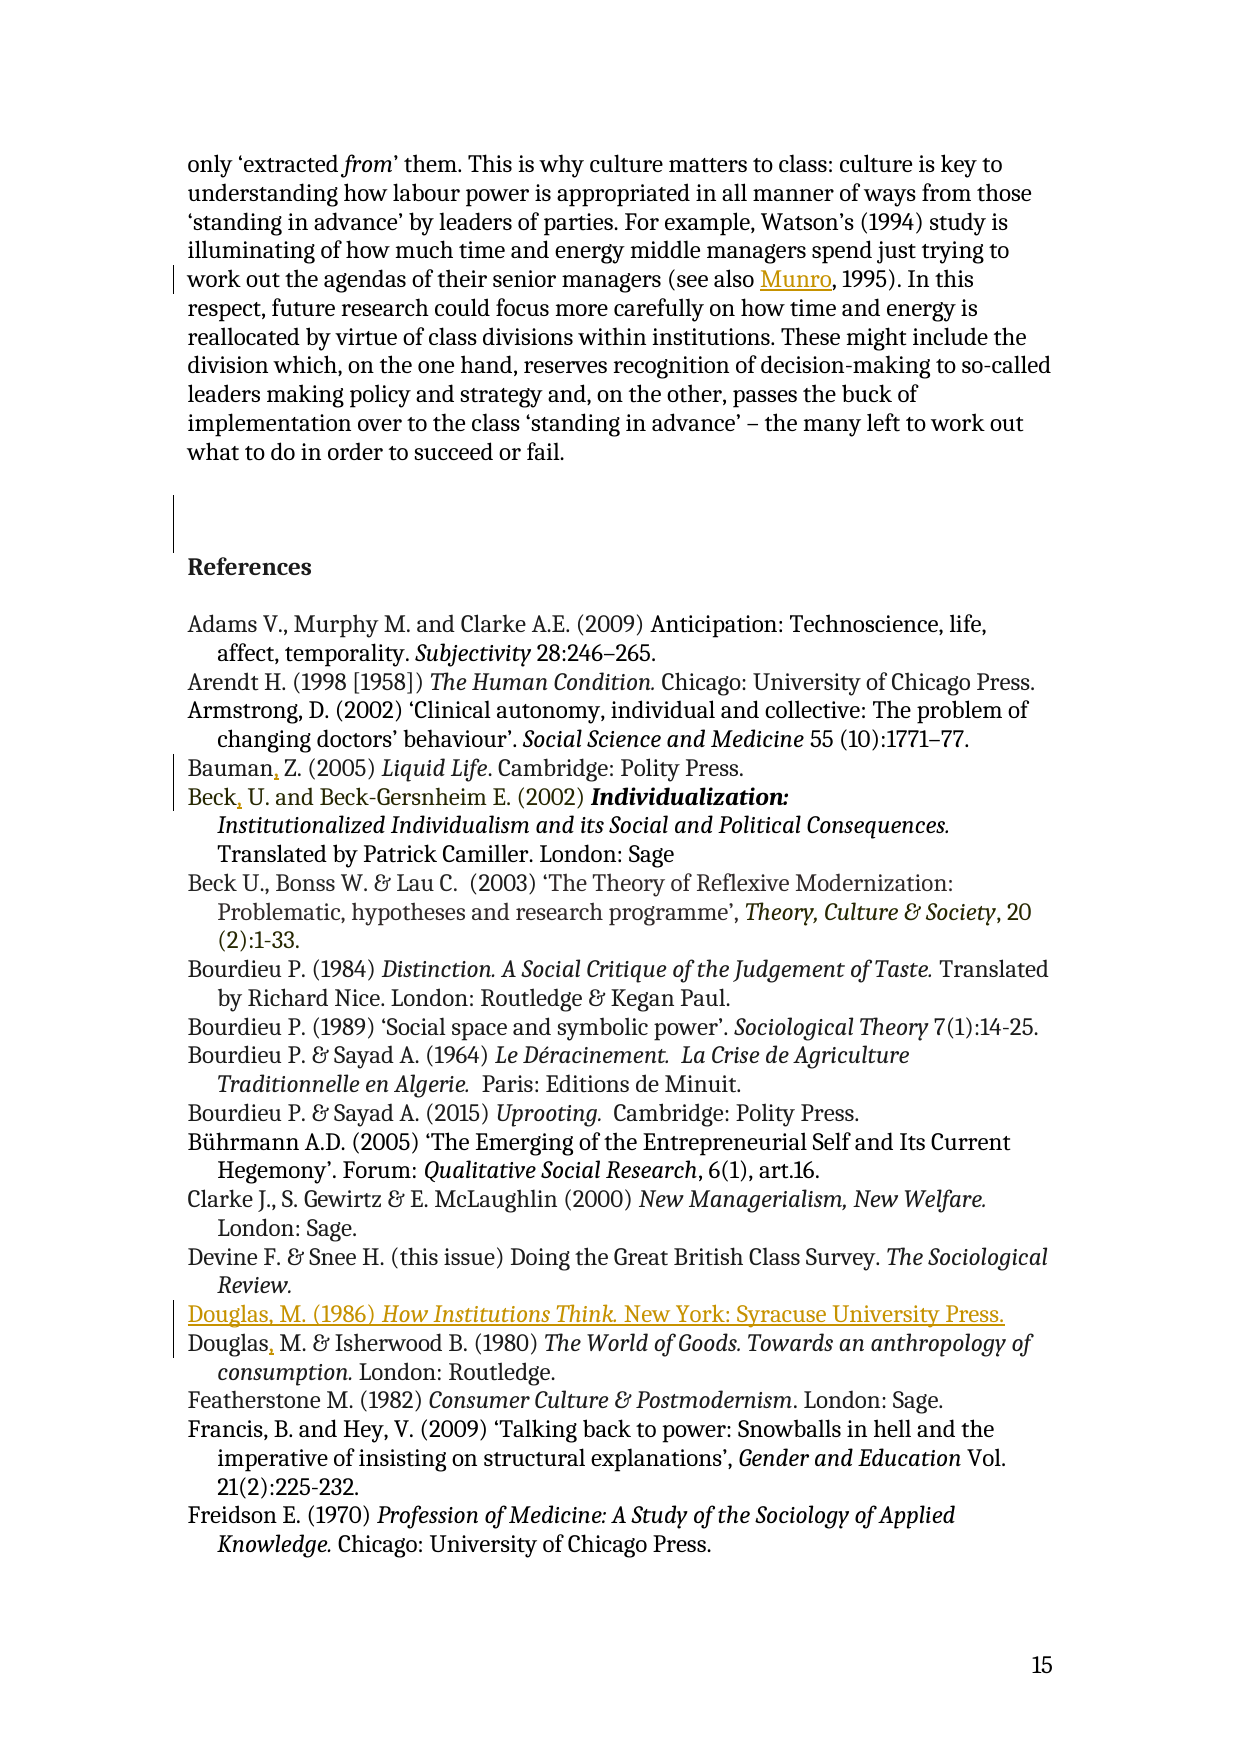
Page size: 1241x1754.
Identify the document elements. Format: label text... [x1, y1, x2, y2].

text Bourdieu P. (1984) Distinction. A Social Critique of the Judgement of Taste. Translated by Richard Nice. London: Routledge & Kegan Paul. [187, 955, 1053, 1013]
text Bourdieu P. (1989) ‘Social space and symbolic power’. Sociological Theory 7(1):14-25. [187, 1013, 1053, 1041]
text Adams V., Murphy M. and Clarke A.E. (2009) Anticipation: Technoscience, life, affect, temporality. Subjectivity 28:246–265. [187, 610, 1053, 667]
subtitle Beck U. and Beck-Gersnheim E. (2002) Individualization: [187, 783, 1053, 811]
text Bourdieu P. & Sayad A. (1964) Le Déracinement. La Crise de Agriculture Traditionnelle en Algerie. Paris: Editions de Minuit. [187, 1041, 1053, 1099]
text Francis, B. and Hey, V. (2009) ‘Talking back to power: Snowballs in hell and the imperative of insisting on structural explanations’, Gender and Education Vol. 21(2):225-232. [187, 1415, 1053, 1501]
text Featherstone M. (1982) Consumer Culture & Postmodernism. London: Sage. [187, 1386, 1053, 1415]
text References [187, 552, 1053, 581]
text Beck U., Bonss W. & Lau C. (2003) ‘The Theory of Reflexive Modernization: Problematic, hypotheses and research programme’, Theory, Culture & Society, 20 (2):1-33. [187, 869, 1053, 955]
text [187, 150, 1053, 466]
text Bourdieu P. & Sayad A. (2015) Uprooting. Cambridge: Polity Press. [187, 1099, 1053, 1128]
text Bührmann A.D. (2005) ‘The Emerging of the Entrepreneurial Self and Its Current Hegemony’. Forum: Qualitative Social Research, 6(1), art.16. [187, 1128, 1053, 1185]
text Arendt H. (1998 [1958]) The Human Condition. Chicago: University of Chicago Press. [187, 667, 1053, 696]
text Clarke J., S. Gewirtz & E. McLaughlin (2000) New Managerialism, New Welfare. London: Sage. [187, 1185, 1053, 1243]
text Devine F. & Snee H. (this issue) Doing the Great British Class Survey. The Sociological Review. [187, 1243, 1053, 1300]
subtitle Institutionalized Individualism and its Social and Political Consequences. Translated by Patrick Camiller. London: Sage [217, 811, 1053, 869]
text Bauman Z. (2005) Liquid Life. Cambridge: Polity Press. [187, 754, 1053, 783]
text Armstrong, D. (2002) ‘Clinical autonomy, individual and collective: The problem of changing doctors’ behaviour’. Social Science and Medicine 55 (10):1771–77. [187, 696, 1053, 754]
text Freidson E. (1970) Profession of Medicine: A Study of the Sociology of Applied Knowledge. Chicago: University of Chicago Press. [187, 1501, 1053, 1559]
text Douglas M. & Isherwood B. (1980) The World of Goods. Towards an anthropology of consumption. London: Routledge. [187, 1329, 1053, 1386]
